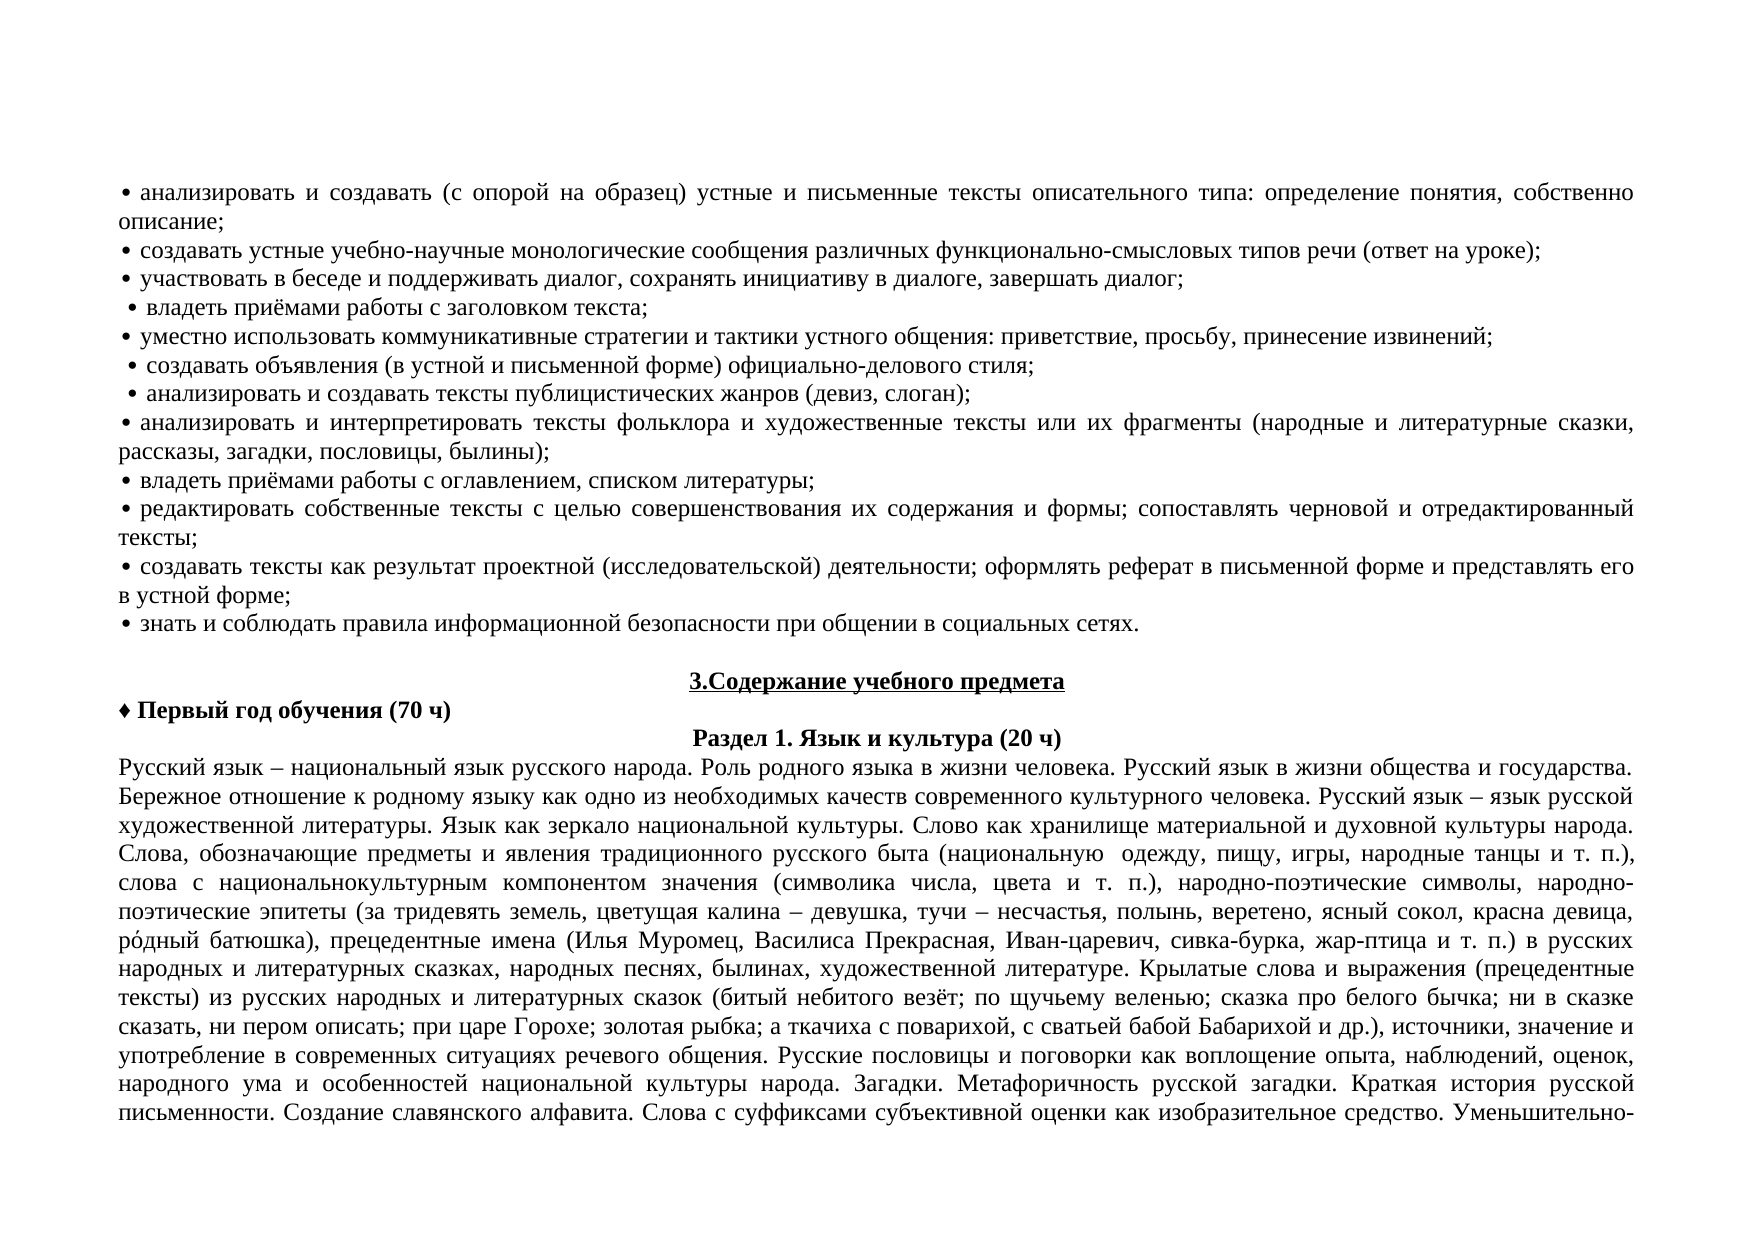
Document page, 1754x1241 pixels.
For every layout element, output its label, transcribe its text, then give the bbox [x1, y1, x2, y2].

text ∙ анализировать и создавать тексты публицистических жанров (девиз, слоган); [118, 378, 1636, 407]
text ∙ редактировать собственные тексты с целью совершенствования их содержания и формы; сопоставлять черновой и отредактированный тексты; [118, 493, 1636, 551]
text ♦ Первый год обучения (70 ч) [118, 695, 1636, 723]
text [118, 752, 1636, 1126]
text ∙ уместно использовать коммуникативные стратегии и тактики устного общения: приветствие, просьбу, принесение извинений; [118, 321, 1636, 350]
text ∙ создавать тексты как результат проектной (исследовательской) деятельности; оформлять реферат в письменной форме и представлять его в устной форме; [118, 551, 1636, 608]
text ∙ создавать устные учебно-научные монологические сообщения различных функционально-смысловых типов речи (ответ на уроке); [118, 235, 1636, 263]
text ∙ анализировать и создавать (с опорой на образец) устные и письменные тексты описательного типа: определение понятия, собственно описание; [118, 177, 1636, 235]
text 3.Содержание учебного предмета [118, 666, 1636, 695]
text ∙ анализировать и интерпретировать тексты фольклора и художественные тексты или их фрагменты (народные и литературные сказки, рассказы, загадки, пословицы, былины); [118, 407, 1636, 465]
text ∙ создавать объявления (в устной и письменной форме) официально-делового стиля; [118, 350, 1636, 378]
text ∙ владеть приёмами работы с оглавлением, списком литературы; [118, 465, 1636, 493]
text ∙ владеть приёмами работы с заголовком текста; [118, 292, 1636, 321]
text ∙ участвовать в беседе и поддерживать диалог, сохранять инициативу в диалоге, завершать диалог; [118, 263, 1636, 292]
text Раздел 1. Язык и культура (20 ч) [118, 723, 1636, 752]
text ∙ знать и соблюдать правила информационной безопасности при общении в социальных сетях. [118, 608, 1636, 637]
